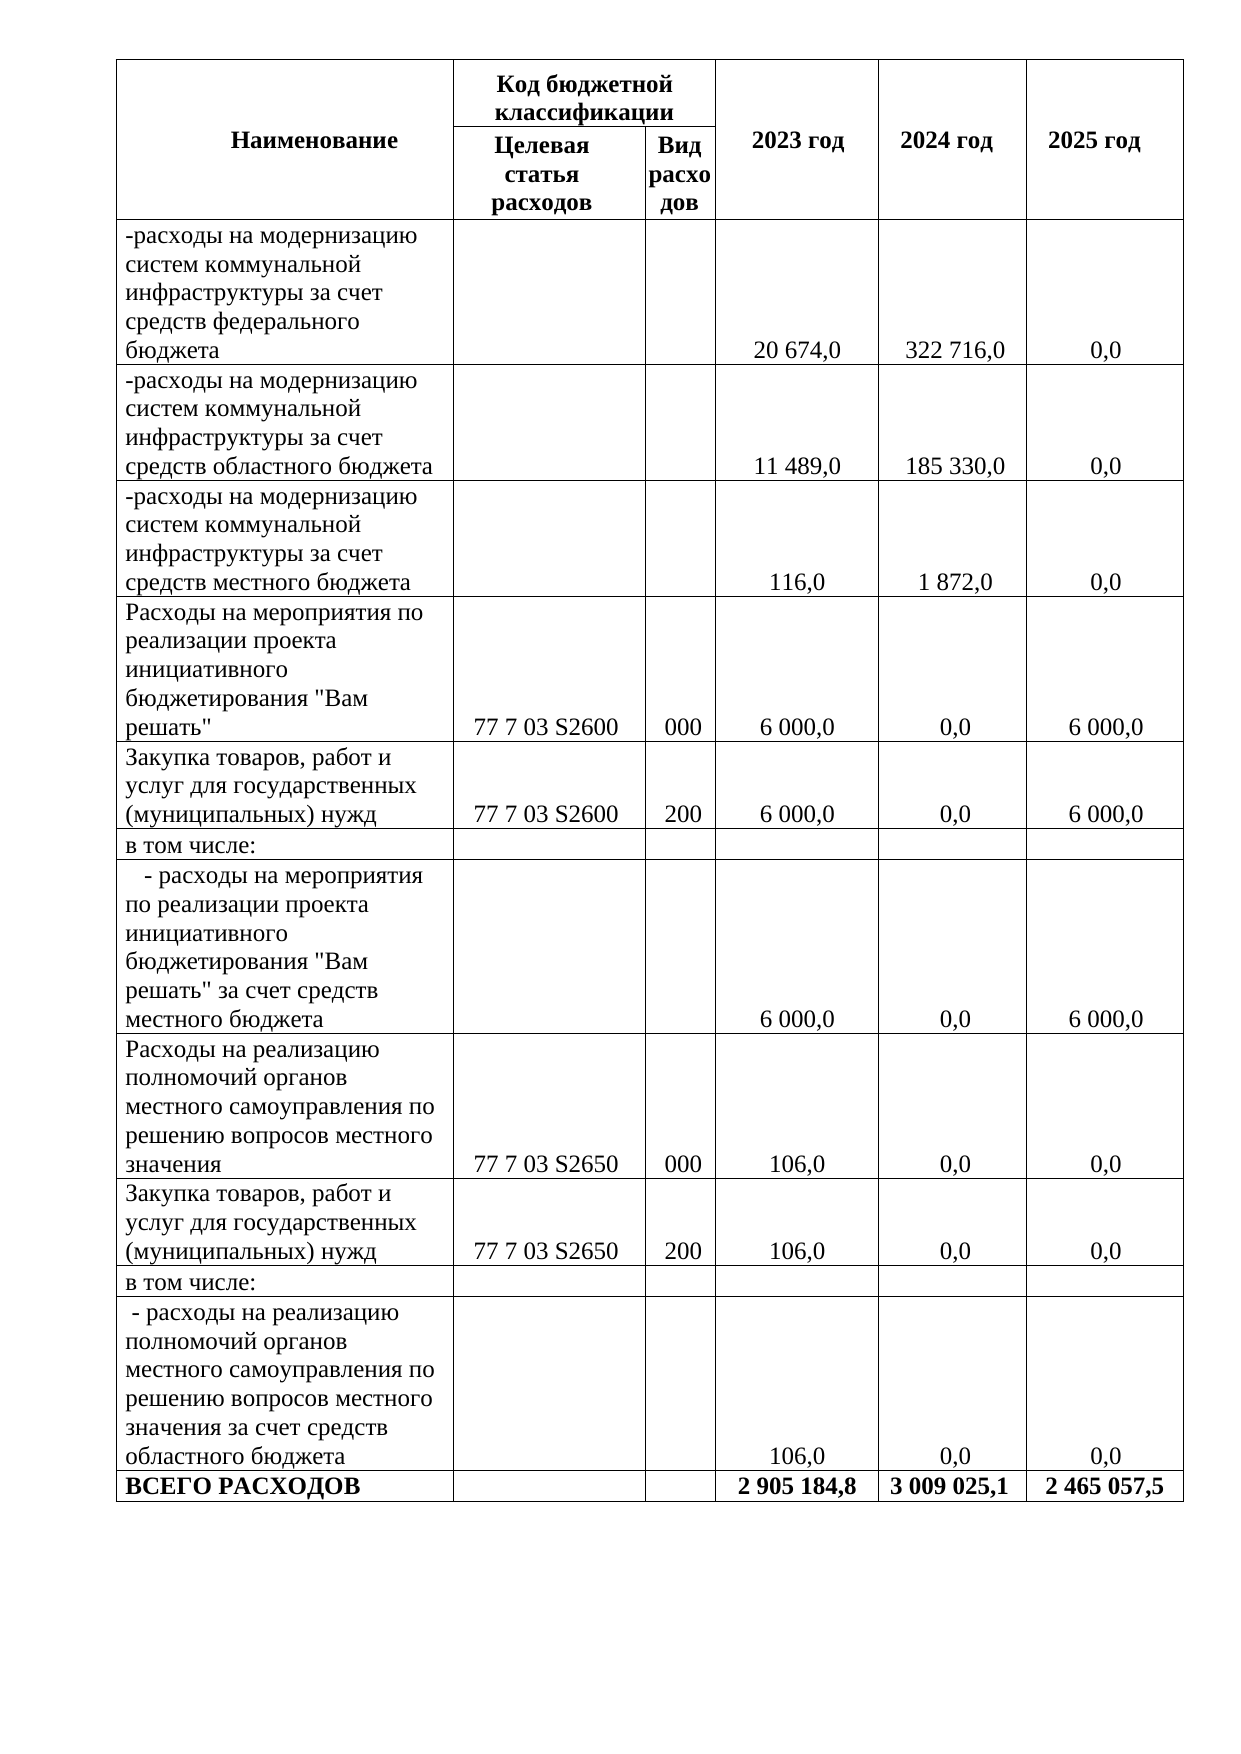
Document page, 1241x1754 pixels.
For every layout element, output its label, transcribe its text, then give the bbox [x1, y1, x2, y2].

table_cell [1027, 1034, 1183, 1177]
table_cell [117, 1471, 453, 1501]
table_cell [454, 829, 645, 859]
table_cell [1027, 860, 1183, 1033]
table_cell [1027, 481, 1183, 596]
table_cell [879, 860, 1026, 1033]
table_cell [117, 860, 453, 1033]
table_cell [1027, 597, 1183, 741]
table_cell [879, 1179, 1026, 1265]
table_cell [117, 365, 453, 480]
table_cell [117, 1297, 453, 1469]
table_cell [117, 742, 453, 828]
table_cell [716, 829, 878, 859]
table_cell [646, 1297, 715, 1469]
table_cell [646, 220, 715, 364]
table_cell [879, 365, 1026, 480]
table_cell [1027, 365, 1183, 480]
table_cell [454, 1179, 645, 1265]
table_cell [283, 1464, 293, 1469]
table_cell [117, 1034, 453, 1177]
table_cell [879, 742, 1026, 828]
table_header 2024 год [879, 60, 1026, 219]
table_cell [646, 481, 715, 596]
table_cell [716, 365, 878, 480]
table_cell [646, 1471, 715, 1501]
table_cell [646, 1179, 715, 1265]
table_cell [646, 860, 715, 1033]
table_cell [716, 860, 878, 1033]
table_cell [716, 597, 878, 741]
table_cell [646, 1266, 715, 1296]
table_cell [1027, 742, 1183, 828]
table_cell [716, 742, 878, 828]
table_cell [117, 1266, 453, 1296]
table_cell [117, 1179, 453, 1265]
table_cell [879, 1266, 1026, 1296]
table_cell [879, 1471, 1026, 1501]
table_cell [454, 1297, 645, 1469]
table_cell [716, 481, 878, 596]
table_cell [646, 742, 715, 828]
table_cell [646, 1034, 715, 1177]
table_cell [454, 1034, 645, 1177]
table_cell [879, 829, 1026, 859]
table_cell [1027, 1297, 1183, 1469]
table_header 2025 год [1027, 60, 1183, 219]
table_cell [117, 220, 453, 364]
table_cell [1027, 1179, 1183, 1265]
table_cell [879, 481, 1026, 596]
table_header Наименование [117, 60, 453, 219]
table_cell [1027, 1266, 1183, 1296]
table_cell Целевая статья расходов [454, 127, 645, 219]
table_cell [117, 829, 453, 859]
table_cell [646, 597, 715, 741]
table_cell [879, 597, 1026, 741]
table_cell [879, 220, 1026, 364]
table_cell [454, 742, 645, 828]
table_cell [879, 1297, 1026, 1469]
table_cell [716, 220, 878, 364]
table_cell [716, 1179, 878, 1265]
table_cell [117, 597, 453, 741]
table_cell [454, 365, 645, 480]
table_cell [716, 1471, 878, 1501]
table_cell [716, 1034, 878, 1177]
table_header Код бюджетной классификации [454, 60, 715, 126]
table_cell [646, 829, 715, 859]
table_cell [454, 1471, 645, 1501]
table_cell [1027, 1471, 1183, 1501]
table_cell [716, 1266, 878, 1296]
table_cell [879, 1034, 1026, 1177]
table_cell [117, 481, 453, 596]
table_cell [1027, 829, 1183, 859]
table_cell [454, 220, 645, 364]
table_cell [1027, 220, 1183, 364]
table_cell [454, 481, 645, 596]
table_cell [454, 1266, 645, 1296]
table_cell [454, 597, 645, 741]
table_cell Вид расходов [646, 127, 715, 219]
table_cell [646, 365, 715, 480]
table_header 2023 год [716, 60, 878, 219]
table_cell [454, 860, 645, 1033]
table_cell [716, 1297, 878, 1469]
